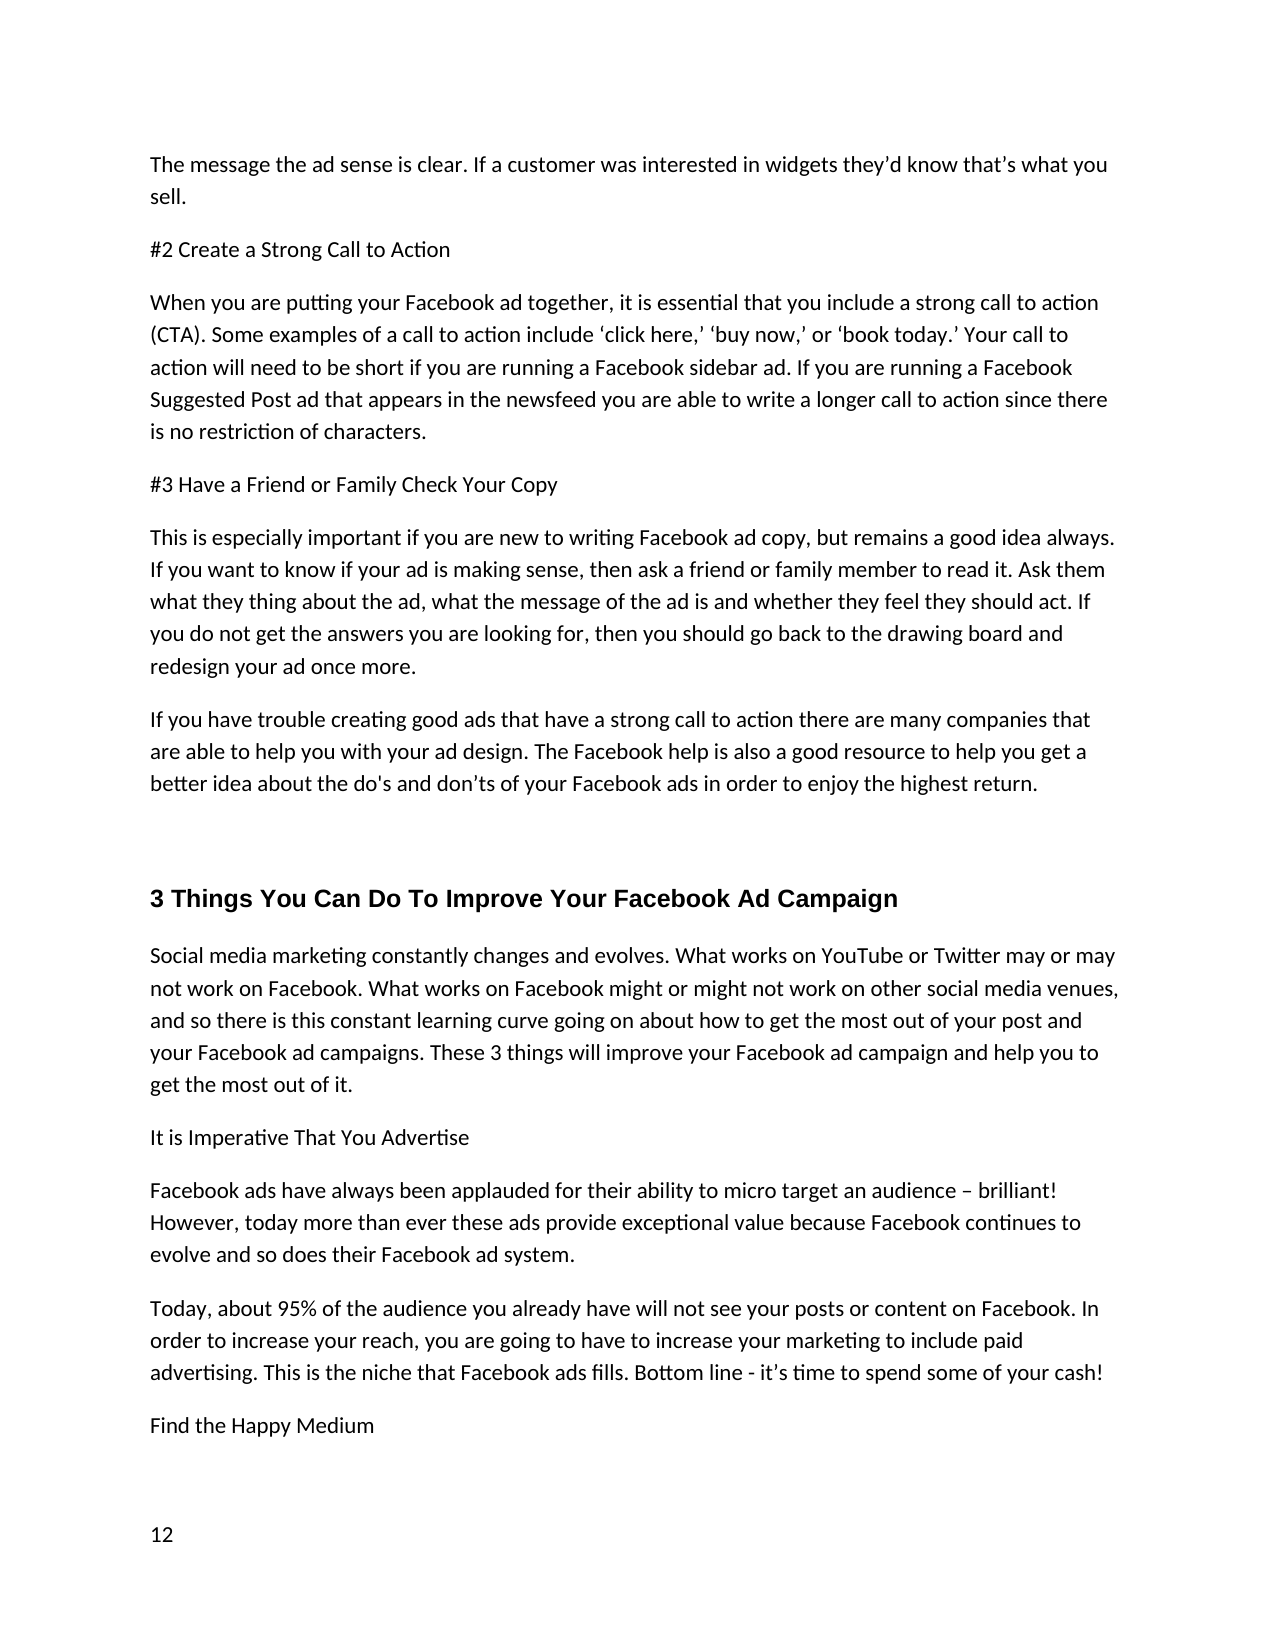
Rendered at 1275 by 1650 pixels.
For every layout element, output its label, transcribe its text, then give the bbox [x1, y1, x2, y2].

text Find the Happy Medium [150, 1411, 1125, 1439]
text It is Imperative That You Advertise [150, 1123, 1125, 1151]
text Facebook ads have always been applauded for their ability to micro target an audience – brilliant! However, today more than ever these ads provide exceptional value because Facebook continues to evolve and so does their Facebook ad system. [150, 1176, 1125, 1269]
text #2 Create a Strong Call to Action [150, 235, 1125, 263]
text Social media marketing constantly changes and evolves. What works on YouTube or Twitter may or may not work on Facebook. What works on Facebook might or might not work on other social media venues, and so there is this constant learning curve going on about how to get the most out of your post and your Facebook ad campaigns. These 3 things will improve your Facebook ad campaign and help you to get the most out of it. [150, 941, 1125, 1098]
subtitle 3 Things You Can Do To Improve Your Facebook Ad Campaign [150, 883, 1125, 912]
text #3 Have a Friend or Family Check Your Copy [150, 470, 1125, 498]
text The message the ad sense is clear. If a customer was interested in widgets they’d know that’s what you sell. [150, 150, 1125, 210]
text When you are putting your Facebook ad together, it is essential that you include a strong call to action (CTA). Some examples of a call to action include ‘click here,’ ‘buy now,’ or ‘book today.’ Your call to action will need to be short if you are running a Facebook sidebar ad. If you are running a Facebook Suggested Post ad that appears in the newsfeed you are able to write a longer call to action since there is no restriction of characters. [150, 288, 1125, 445]
text If you have trouble creating good ads that have a strong call to action there are many companies that are able to help you with your ad design. The Facebook help is also a good resource to help you get a better idea about the do's and don’ts of your Facebook ads in order to enjoy the highest return. [150, 705, 1125, 797]
text Today, about 95% of the audience you already have will not see your posts or content on Facebook. In order to increase your reach, you are going to have to increase your marketing to include paid advertising. This is the niche that Facebook ads fills. Bottom line - it’s time to spend some of your cash! [150, 1294, 1125, 1386]
text This is especially important if you are new to writing Facebook ad copy, but remains a good idea always. If you want to know if your ad is making sense, then ask a friend or family member to read it. Ask them what they thing about the ad, what the message of the ad is and whether they feel they should act. If you do not get the answers you are looking for, then you should go back to the drawing board and redesign your ad once more. [150, 523, 1125, 680]
